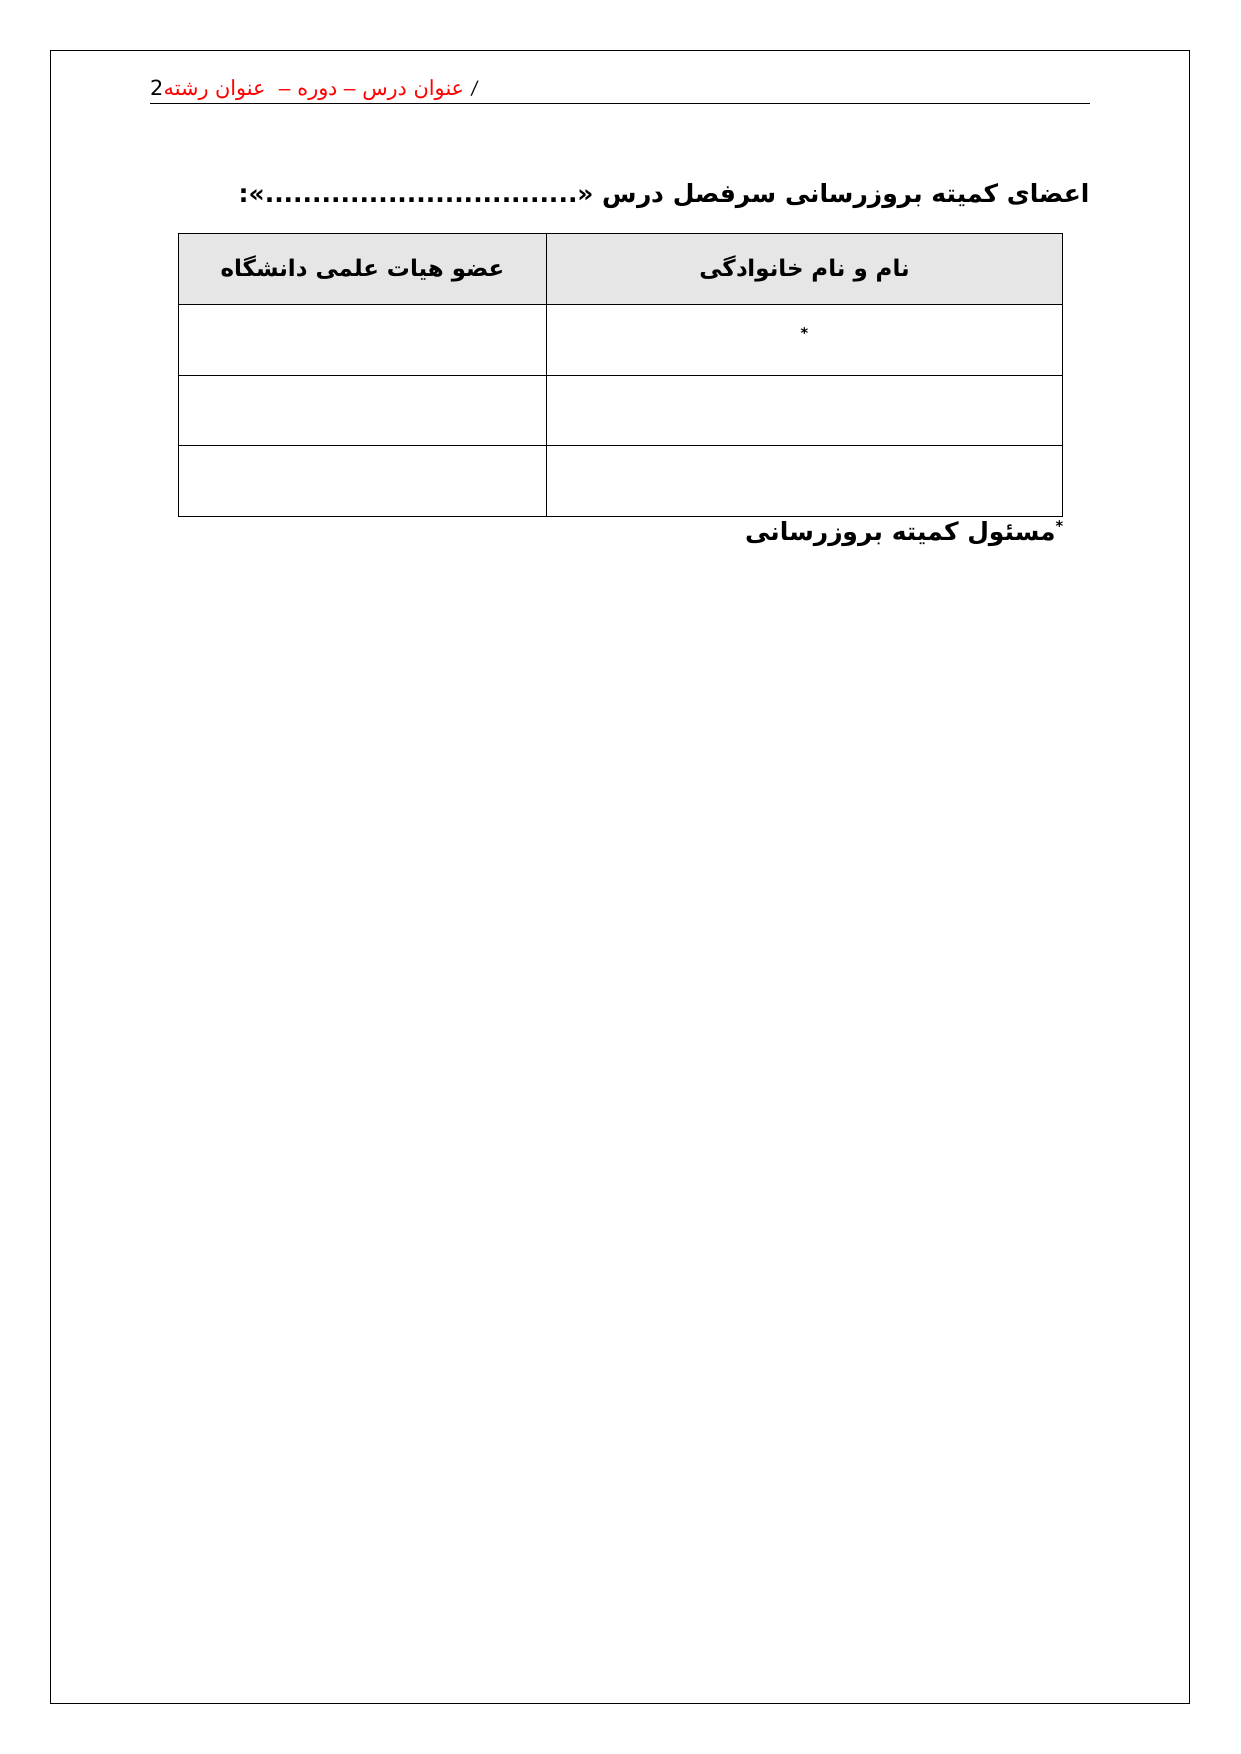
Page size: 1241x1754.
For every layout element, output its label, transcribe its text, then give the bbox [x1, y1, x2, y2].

table_header نام و نام خانوادگی [547, 234, 1062, 304]
table_cell [179, 446, 546, 516]
table_cell [547, 376, 1062, 445]
table_cell [179, 376, 546, 445]
text اعضای کمیته بروزرسانی سرفصل درس «.................................»: [150, 179, 1090, 208]
table_cell * [547, 305, 1062, 374]
table_cell [547, 446, 1062, 516]
text *مسئول کمیته بروزرسانی [150, 517, 1063, 546]
table_cell [179, 305, 546, 374]
table_header عضو هیات علمی دانشگاه [179, 234, 546, 304]
